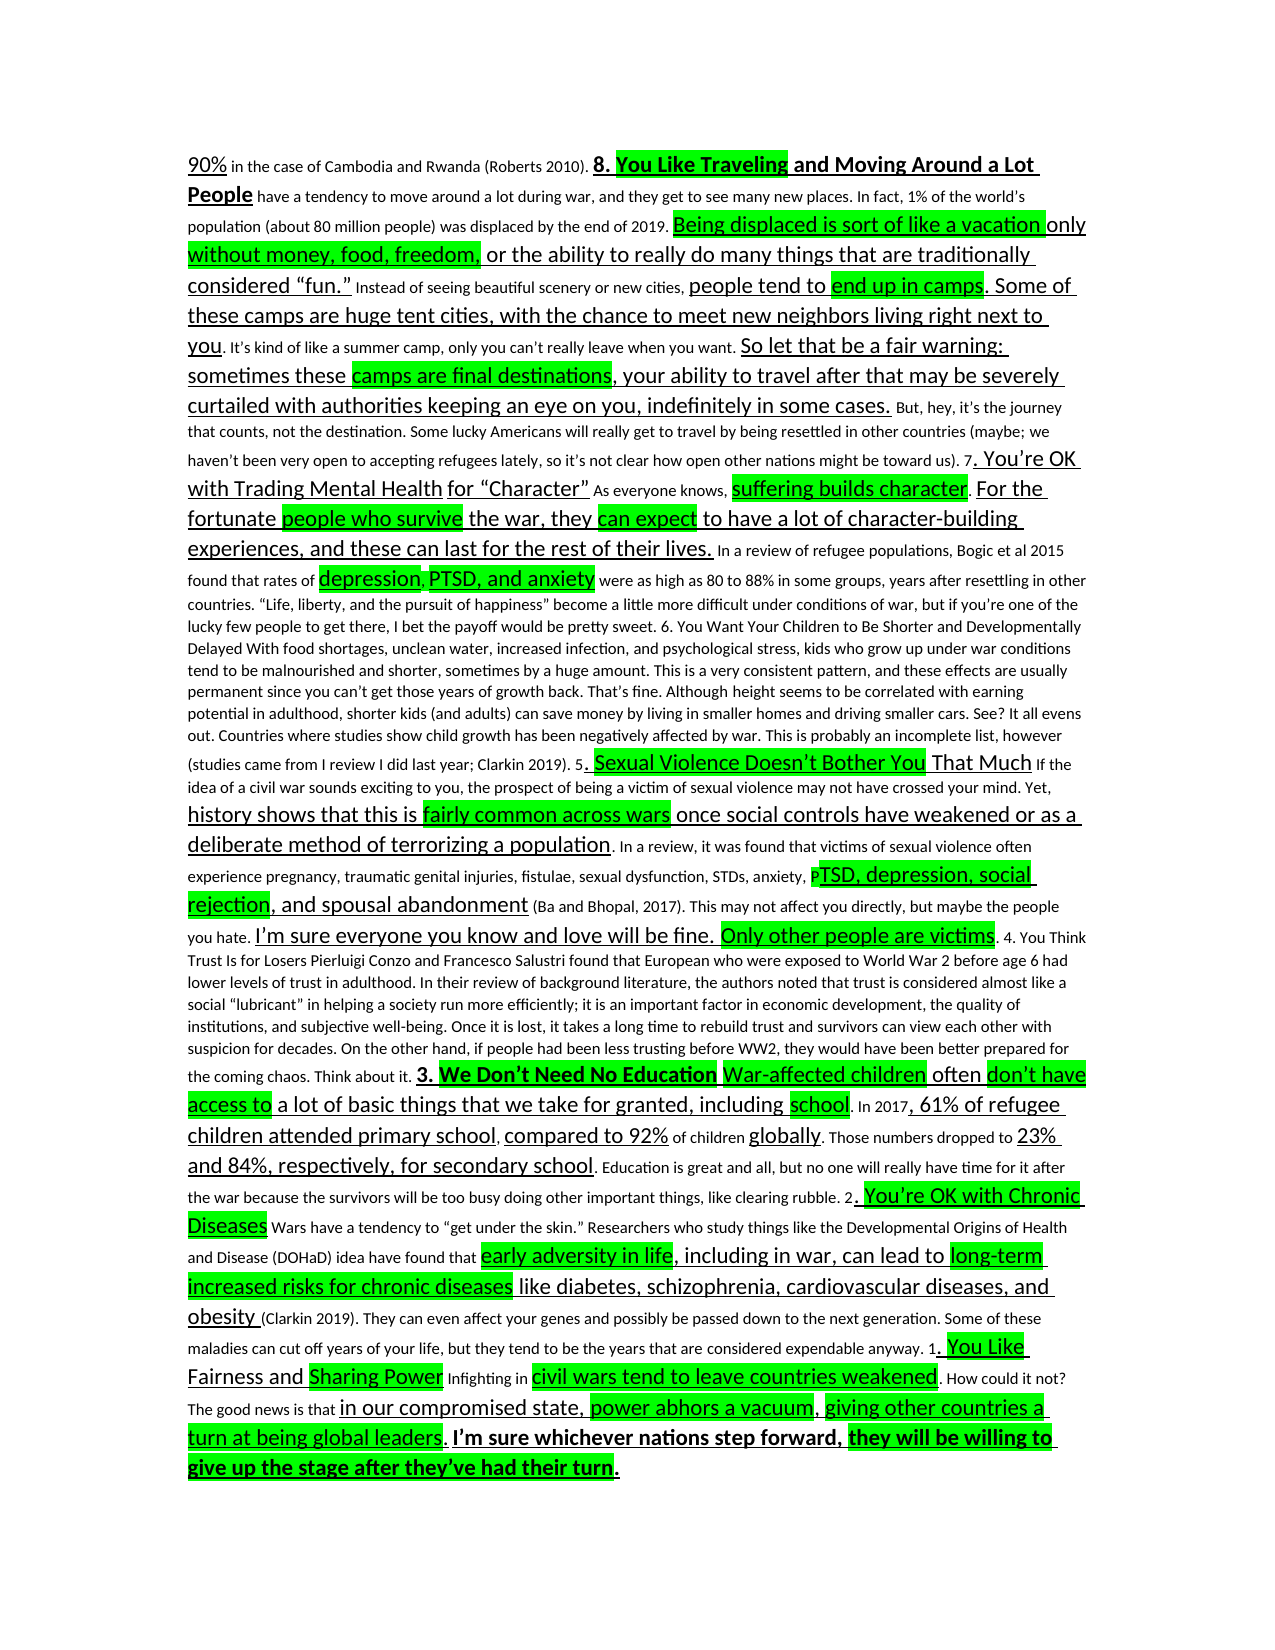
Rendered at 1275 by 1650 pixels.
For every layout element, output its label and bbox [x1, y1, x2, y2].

text [187, 150, 1087, 1481]
